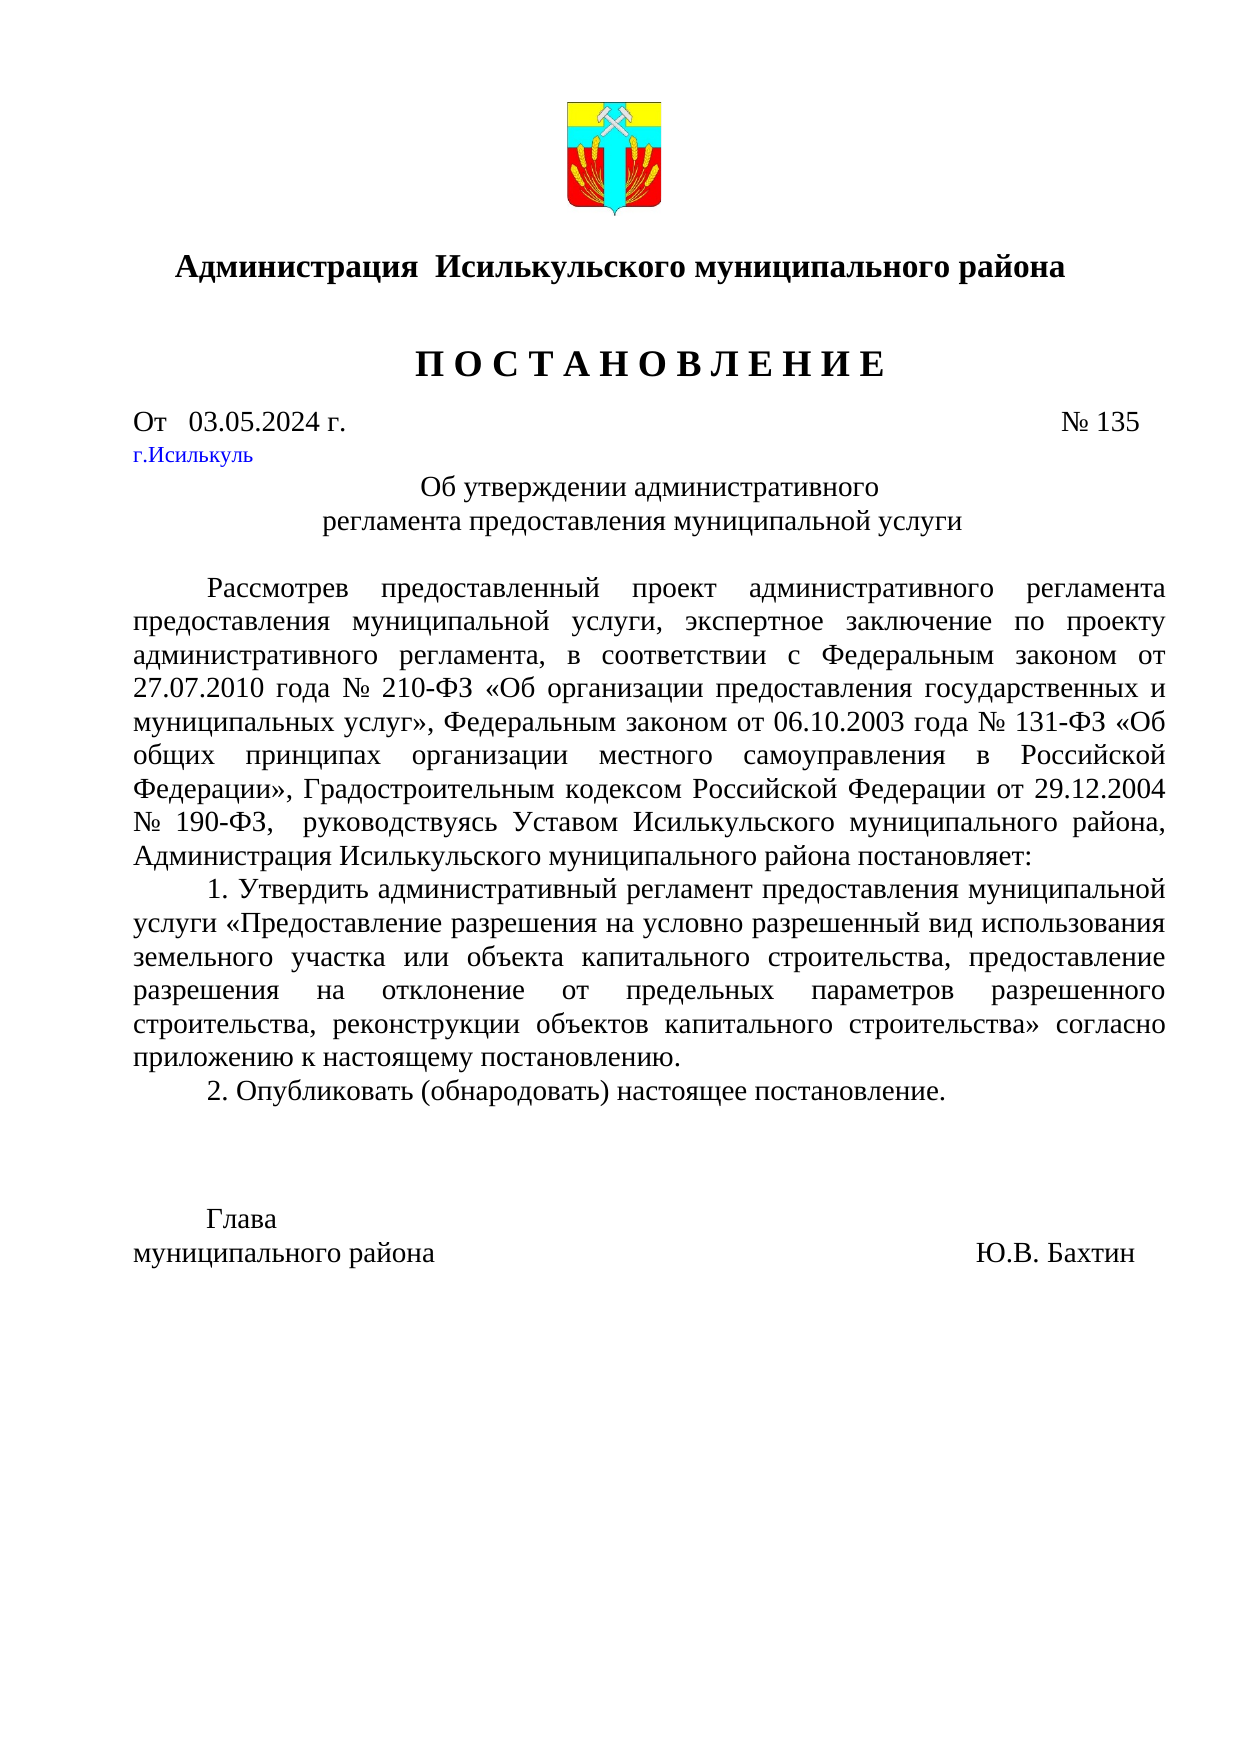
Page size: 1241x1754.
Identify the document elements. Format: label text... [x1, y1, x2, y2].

text регламента предоставления муниципальной услуги [118, 503, 1167, 536]
text Рассмотрев предоставленный проект административного регламента предоставления муниципальной услуги, экспертное заключение по проекту административного регламента, в соответствии с Федеральным законом от 27.07.2010 года № 210-ФЗ «Об организации предоставления государственных и муниципальных услуг», Федеральным законом от 06.10.2003 года № 131-ФЗ «Об общих принципах организации местного самоуправления в Российской Федерации», Градостроительным кодексом Российской Федерации от 29.12.2004 № 190-ФЗ, руководствуясь Уставом Исилькульского муниципального района, Администрация Исилькульского муниципального района постановляет: [133, 570, 1167, 872]
text г.Исилькуль [133, 441, 1167, 467]
picture [567, 102, 662, 216]
text От 03.05.2024 г. № 135 [133, 404, 1167, 438]
text Глава [133, 1202, 1167, 1235]
text Об утверждении административного [133, 469, 1167, 503]
text Администрация Исилькульского муниципального района [133, 246, 1167, 284]
text муниципального района Ю.В. Бахтин [133, 1235, 1167, 1269]
text П О С Т А Н О В Л Е Н И Е [133, 341, 1167, 384]
text 2. Опубликовать (обнародовать) настоящее постановление. [133, 1073, 1167, 1106]
text 1. Утвердить административный регламент предоставления муниципальной услуги «Предоставление разрешения на условно разрешенный вид использования земельного участка или объекта капитального строительства, предоставление разрешения на отклонение от предельных параметров разрешенного строительства, реконструкции объектов капитального строительства» согласно приложению к настоящему постановлению. [133, 872, 1167, 1073]
